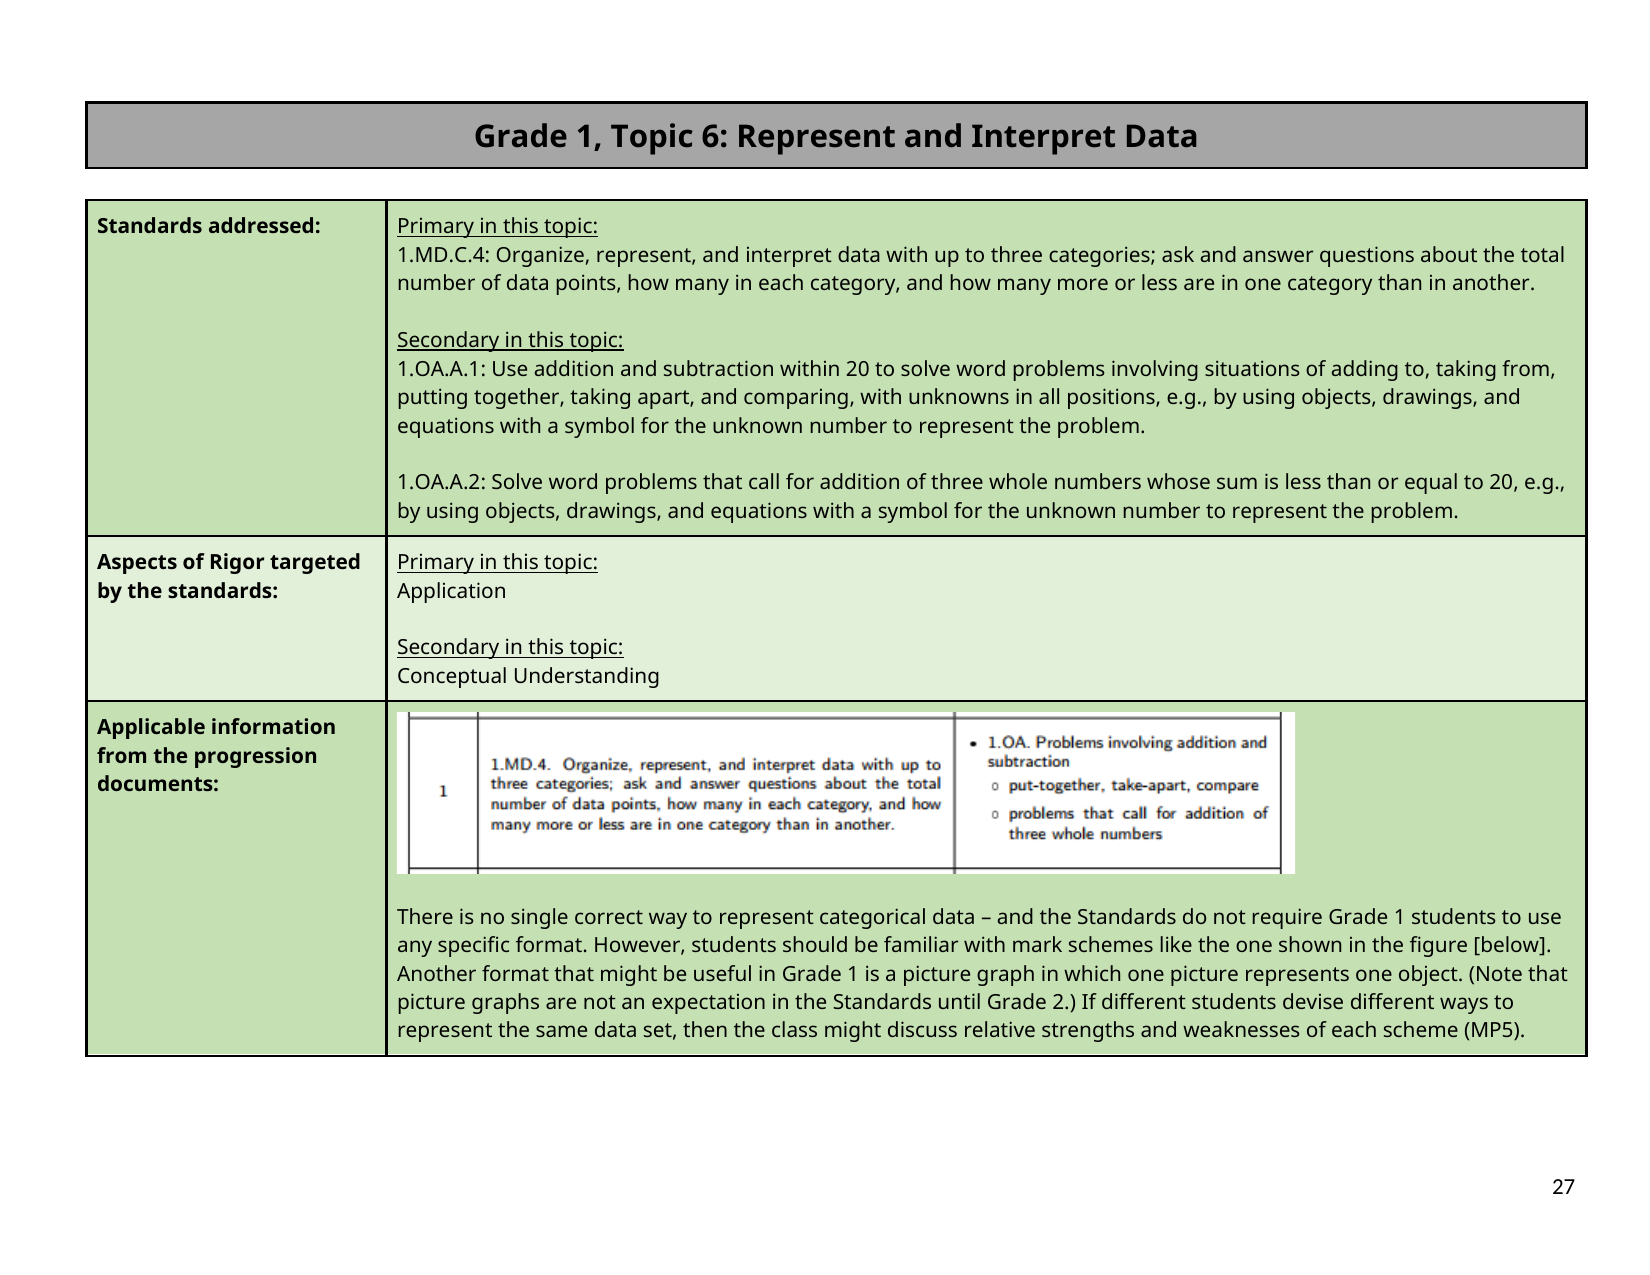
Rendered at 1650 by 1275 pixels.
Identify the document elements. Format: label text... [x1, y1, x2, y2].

picture [396, 712, 1296, 874]
table_header Grade 1, Topic 6: Represent and Interpret Data [88, 104, 1585, 167]
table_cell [388, 702, 1585, 1054]
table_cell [88, 702, 385, 1054]
table_header Standards addressed: [88, 201, 385, 535]
table_cell Primary in this topic: Application Secondary in this topic: Conceptual Understanding [388, 537, 1585, 700]
table_header Primary in this topic: 1.MD.C.4: Organize, represent, and interpret data with up to three categories; ask and answer questions about the total number of data points, how many in each category, and how many more or less are in one category than in another. Secondary in this topic: 1.OA.A.1: Use addition and subtraction within 20 to solve word problems involving situations of adding to, taking from, putting together, taking apart, and comparing, with unknowns in all positions, e.g., by using objects, drawings, and equations with a symbol for the unknown number to represent the problem. 1.OA.A.2: Solve word problems that call for addition of three whole numbers whose sum is less than or equal to 20, e.g., by using objects, drawings, and equations with a symbol for the unknown number to represent the problem. [388, 201, 1585, 535]
table_cell Aspects of Rigor targeted by the standards: [88, 537, 385, 700]
